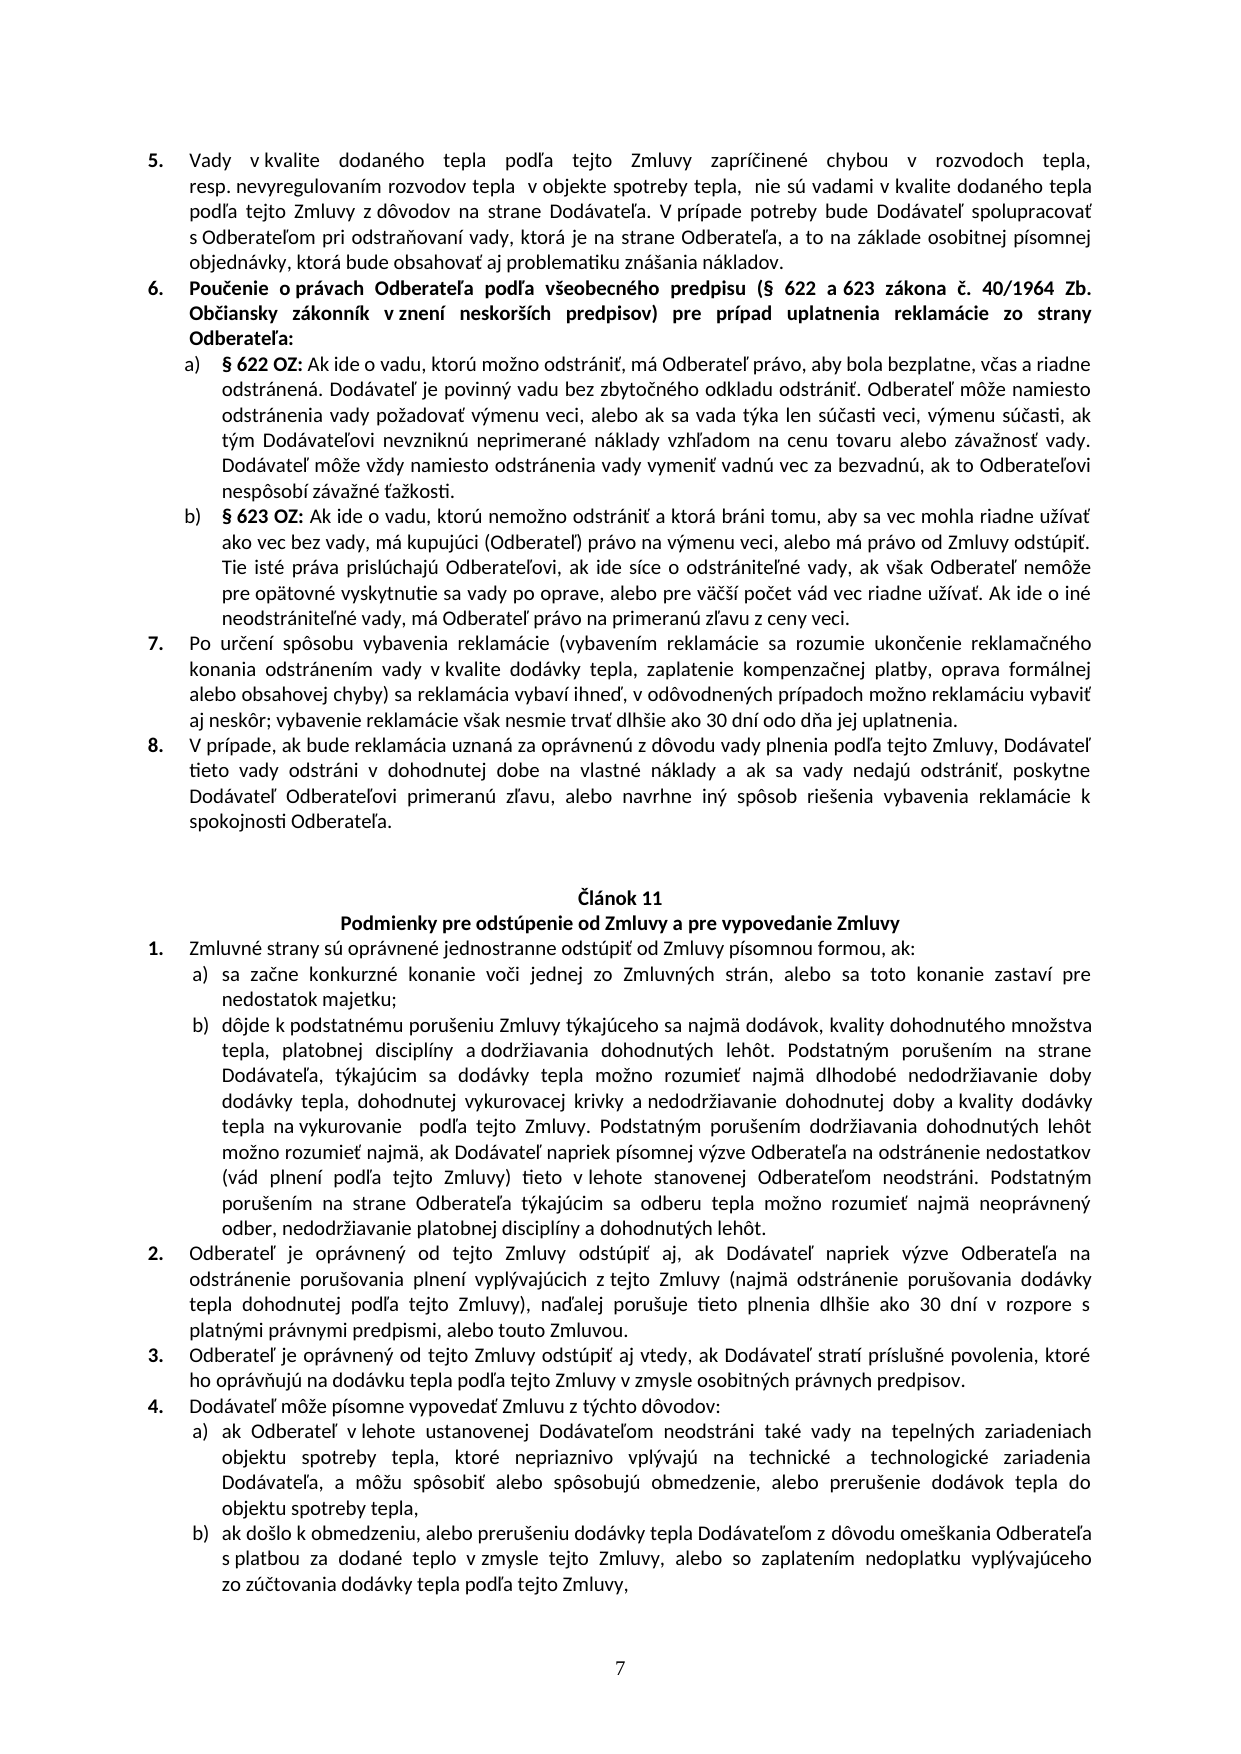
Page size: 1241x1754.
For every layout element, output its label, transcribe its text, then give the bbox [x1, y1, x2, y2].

list Zmluvné strany sú oprávnené jednostranne odstúpiť od Zmluvy písomnou formou, ak: [148, 936, 1092, 961]
list Odberateľ je oprávnený od tejto Zmluvy odstúpiť aj, ak Dodávateľ napriek výzve Odberateľa na odstránenie porušovania plnení vyplývajúcich z tejto Zmluvy (najmä odstránenie porušovania dodávky tepla dohodnutej podľa tejto Zmluvy), naďalej porušuje tieto plnenia dlhšie ako 30 dní v rozpore s platnými právnymi predpismi, alebo touto Zmluvou. [148, 1241, 1092, 1342]
list V prípade, ak bude reklamácia uznaná za oprávnenú z dôvodu vady plnenia podľa tejto Zmluvy, Dodávateľ tieto vady odstráni v dohodnutej dobe na vlastné náklady a ak sa vady nedajú odstrániť, poskytne Dodávateľ Odberateľovi primeranú zľavu, alebo navrhne iný spôsob riešenia vybavenia reklamácie k spokojnosti Odberateľa. [148, 732, 1092, 834]
list § 622 OZ: Ak ide o vadu, ktorú možno odstrániť, má Odberateľ právo, aby bola bezplatne, včas a riadne odstránená. Dodávateľ je povinný vadu bez zbytočného odkladu odstrániť. Odberateľ môže namiesto odstránenia vady požadovať výmenu veci, alebo ak sa vada týka len súčasti veci, výmenu súčasti, ak tým Dodávateľovi nevzniknú neprimerané náklady vzhľadom na cenu tovaru alebo závažnosť vady. Dodávateľ môže vždy namiesto odstránenia vady vymeniť vadnú vec za bezvadnú, ak to Odberateľovi nespôsobí závažné ťažkosti. [184, 351, 1092, 503]
text Článok 11 [148, 885, 1092, 910]
list § 623 OZ: Ak ide o vadu, ktorú nemožno odstrániť a ktorá bráni tomu, aby sa vec mohla riadne užívať ako vec bez vady, má kupujúci (Odberateľ) právo na výmenu veci, alebo má právo od Zmluvy odstúpiť. Tie isté práva prislúchajú Odberateľovi, ak ide síce o odstrániteľné vady, ak však Odberateľ nemôže pre opätovné vyskytnutie sa vady po oprave, alebo pre väčší počet vád vec riadne užívať. Ak ide o iné neodstrániteľné vady, má Odberateľ právo na primeranú zľavu z ceny veci. [184, 503, 1092, 631]
text Podmienky pre odstúpenie od Zmluvy a pre vypovedanie Zmluvy [148, 910, 1092, 936]
list Vady v kvalite dodaného tepla podľa tejto Zmluvy zapríčinené chybou v rozvodoch tepla, resp. nevyregulovaním rozvodov tepla v objekte spotreby tepla, nie sú vadami v kvalite dodaného tepla podľa tejto Zmluvy z dôvodov na strane Dodávateľa. V prípade potreby bude Dodávateľ spolupracovať s Odberateľom pri odstraňovaní vady, ktorá je na strane Odberateľa, a to na základe osobitnej písomnej objednávky, ktorá bude obsahovať aj problematiku znášania nákladov. [148, 148, 1092, 275]
list Po určení spôsobu vybavenia reklamácie (vybavením reklamácie sa rozumie ukončenie reklamačného konania odstránením vady v kvalite dodávky tepla, zaplatenie kompenzačnej platby, oprava formálnej alebo obsahovej chyby) sa reklamácia vybaví ihneď, v odôvodnených prípadoch možno reklamáciu vybaviť aj neskôr; vybavenie reklamácie však nesmie trvať dlhšie ako 30 dní odo dňa jej uplatnenia. [148, 631, 1092, 732]
list ak došlo k obmedzeniu, alebo prerušeniu dodávky tepla Dodávateľom z dôvodu omeškania Odberateľa s platbou za dodané teplo v zmysle tejto Zmluvy, alebo so zaplatením nedoplatku vyplývajúceho zo zúčtovania dodávky tepla podľa tejto Zmluvy, [192, 1520, 1092, 1596]
list Dodávateľ môže písomne vypovedať Zmluvu z týchto dôvodov: [148, 1393, 1092, 1418]
list Odberateľ je oprávnený od tejto Zmluvy odstúpiť aj vtedy, ak Dodávateľ stratí príslušné povolenia, ktoré ho oprávňujú na dodávku tepla podľa tejto Zmluvy v zmysle osobitných právnych predpisov. [148, 1342, 1092, 1393]
list ak Odberateľ v lehote ustanovenej Dodávateľom neodstráni také vady na tepelných zariadeniach objektu spotreby tepla, ktoré nepriaznivo vplývajú na technické a technologické zariadenia Dodávateľa, a môžu spôsobiť alebo spôsobujú obmedzenie, alebo prerušenie dodávok tepla do objektu spotreby tepla, [192, 1418, 1092, 1520]
list dôjde k podstatnému porušeniu Zmluvy týkajúceho sa najmä dodávok, kvality dohodnutého množstva tepla, platobnej disciplíny a dodržiavania dohodnutých lehôt. Podstatným porušením na strane Dodávateľa, týkajúcim sa dodávky tepla možno rozumieť najmä dlhodobé nedodržiavanie doby dodávky tepla, dohodnutej vykurovacej krivky a nedodržiavanie dohodnutej doby a kvality dodávky tepla na vykurovanie podľa tejto Zmluvy. Podstatným porušením dodržiavania dohodnutých lehôt možno rozumieť najmä, ak Dodávateľ napriek písomnej výzve Odberateľa na odstránenie nedostatkov (vád plnení podľa tejto Zmluvy) tieto v lehote stanovenej Odberateľom neodstráni. Podstatným porušením na strane Odberateľa týkajúcim sa odberu tepla možno rozumieť najmä neoprávnený odber, nedodržiavanie platobnej disciplíny a dohodnutých lehôt. [192, 1012, 1092, 1241]
list sa začne konkurzné konanie voči jednej zo Zmluvných strán, alebo sa toto konanie zastaví pre nedostatok majetku; [192, 961, 1092, 1012]
list Poučenie o právach Odberateľa podľa všeobecného predpisu (§ 622 a 623 zákona č. 40/1964 Zb. Občiansky zákonník v znení neskorších predpisov) pre prípad uplatnenia reklamácie zo strany Odberateľa: [148, 275, 1092, 351]
